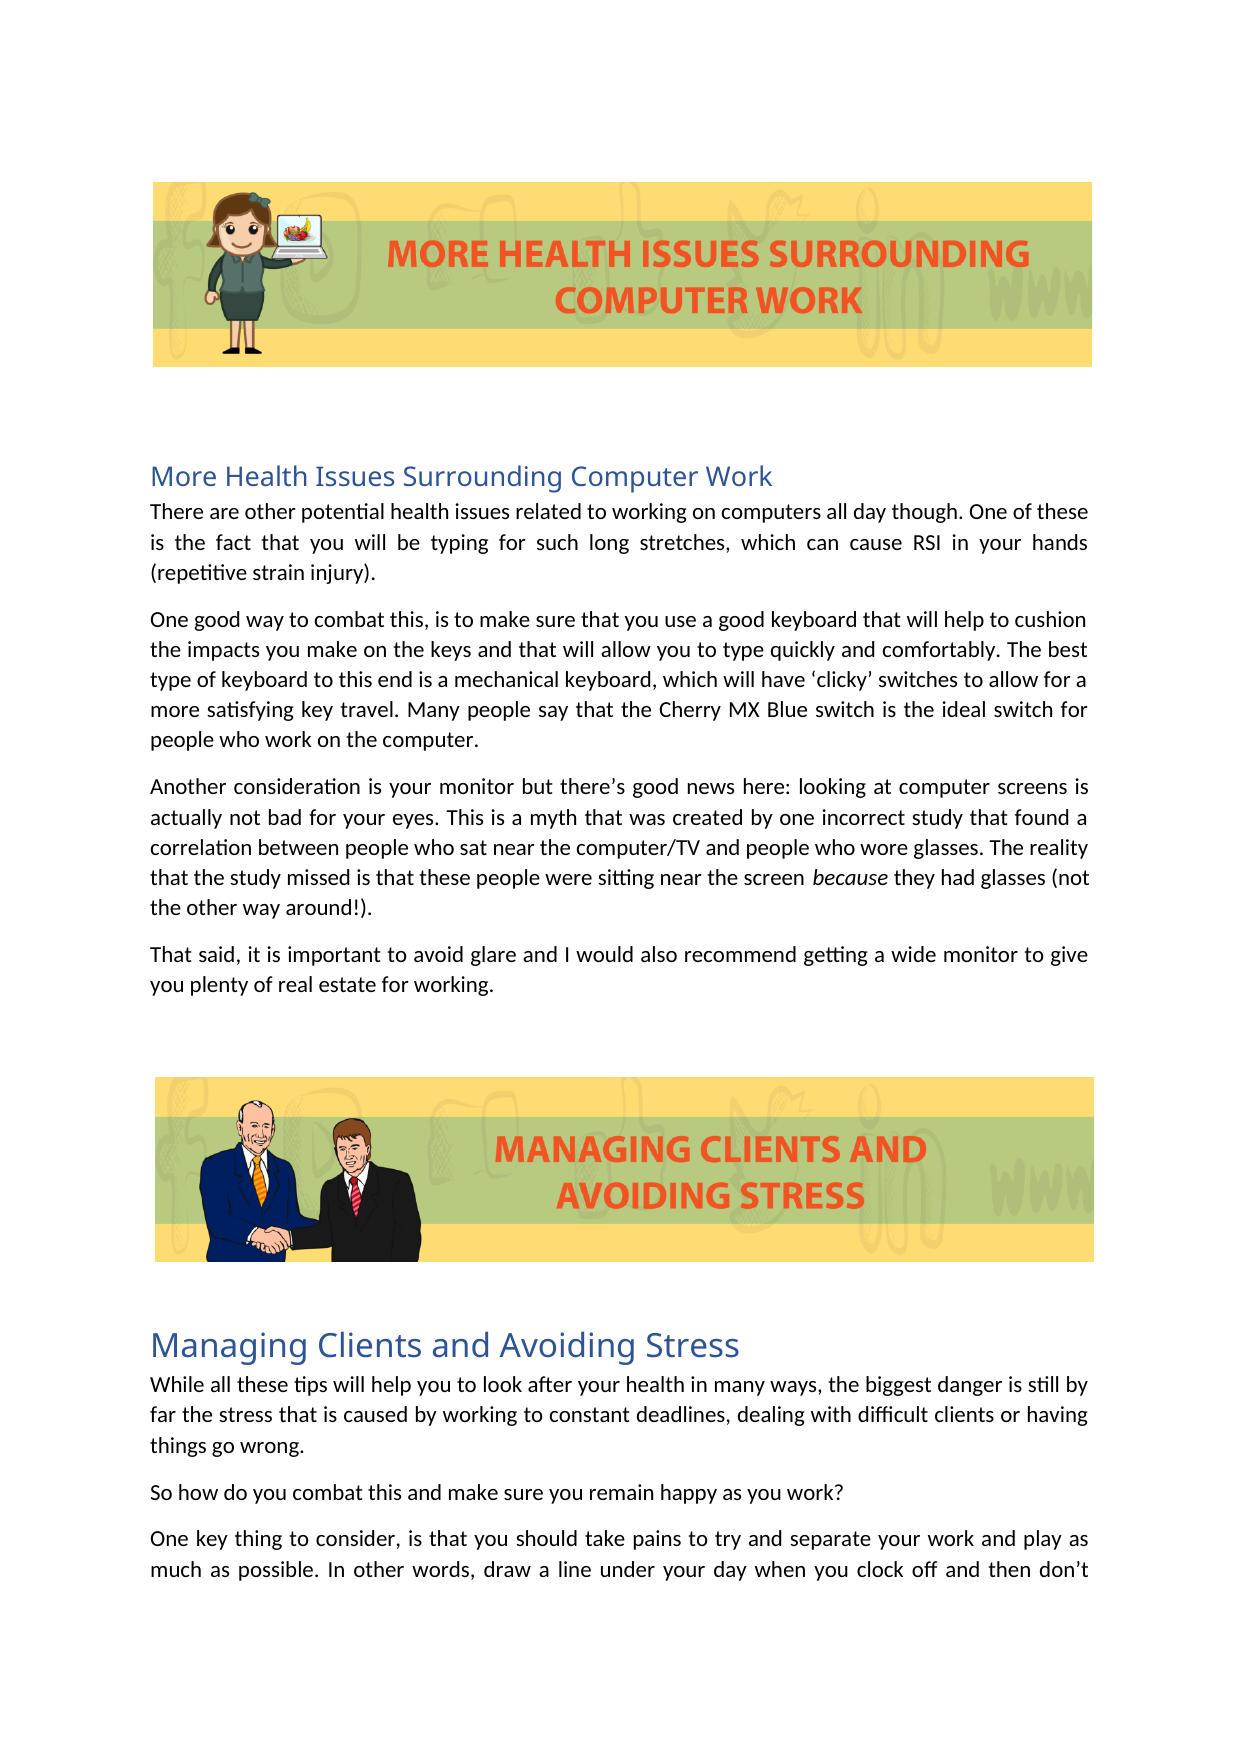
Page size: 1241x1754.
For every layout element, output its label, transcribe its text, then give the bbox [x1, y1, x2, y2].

text So how do you combat this and make sure you remain happy as you work? [150, 1478, 1090, 1506]
subtitle Managing Clients and Avoiding Stress [150, 1321, 1090, 1367]
text One good way to combat this, is to make sure that you use a good keyboard that will help to cushion the impacts you make on the keys and that will allow you to type quickly and comfortably. The best type of keyboard to this end is a mechanical keyboard, which will have ‘clicky’ switches to allow for a more satisfying key travel. Many people say that the Cherry MX Blue switch is the ideal switch for people who work on the computer. [150, 605, 1090, 754]
text That said, it is important to avoid glare and I would also recommend getting a wide monitor to give you plenty of real estate for working. [150, 940, 1090, 998]
text There are other potential health issues related to working on computers all day though. One of these is the fact that you will be typing for such long stretches, which can cause RSI in your hands (repetitive strain injury). [150, 497, 1090, 586]
subtitle More Health Issues Surrounding Computer Work [150, 458, 1090, 494]
text While all these tips will help you to look after your health in many ways, the biggest danger is still by far the stress that is caused by working to constant deadlines, dealing with difficult clients or having things go wrong. [150, 1370, 1090, 1459]
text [150, 1524, 1090, 1583]
picture [153, 182, 1093, 367]
picture [155, 1077, 1095, 1262]
text Another consideration is your monitor but there’s good news here: looking at computer screens is actually not bad for your eyes. This is a myth that was created by one incorrect study that found a correlation between people who sat near the computer/TV and people who wore glasses. The reality that the study missed is that these people were sitting near the screen because they had glasses (not the other way around!). [150, 772, 1090, 921]
